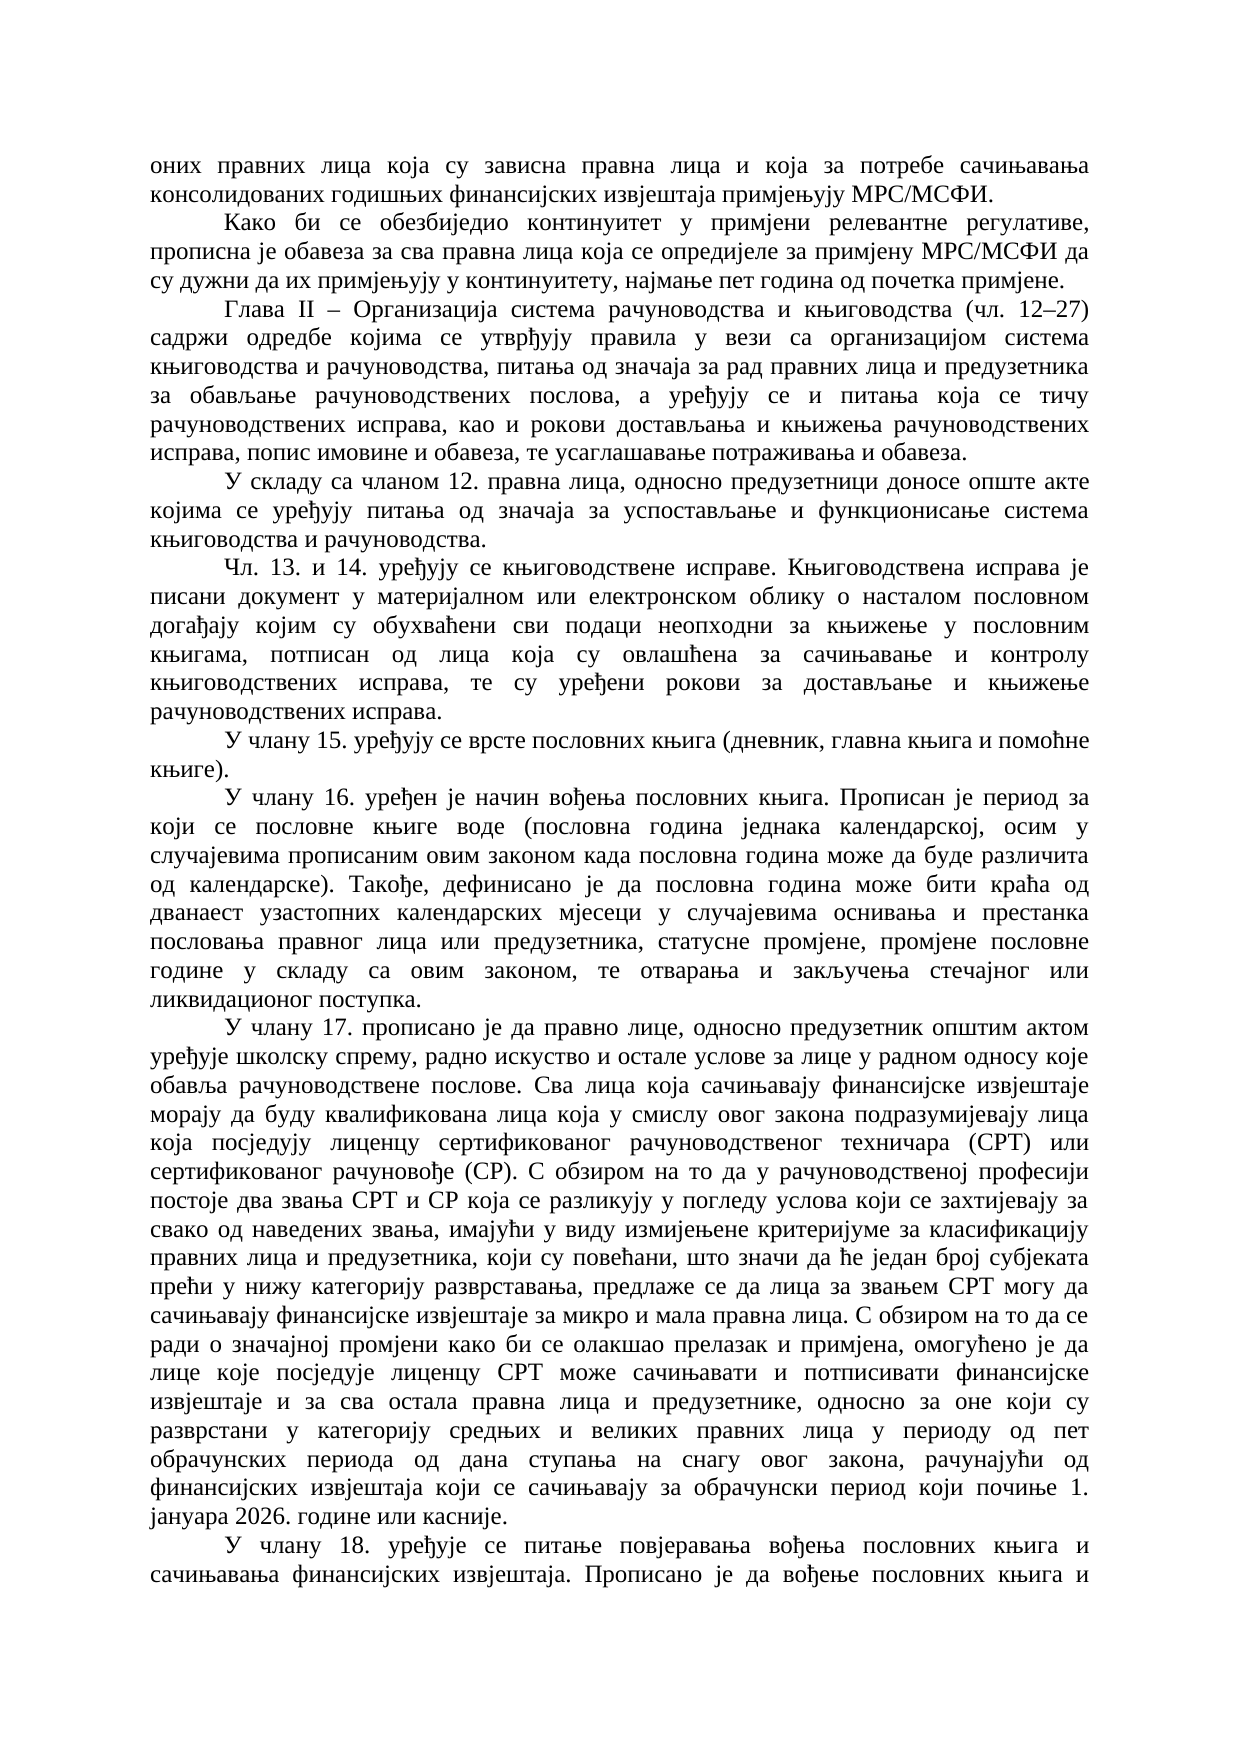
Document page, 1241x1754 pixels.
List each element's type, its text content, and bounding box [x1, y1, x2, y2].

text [150, 150, 1090, 207]
text У члану 17. прописано је да правно лице, односно предузетник општим актом уређује школску спрему, радно искуство и остале услове за лице у радном односу које обавља рачуноводствене послове. Сва лица која сачињавају финансијске извјештаје морају да буду квалификована лица која у смислу овог закона подразумијевају лица која посједују лиценцу сертификованог рачуноводственог техничара (СРТ) или сертификованог рачуновође (СР). С обзиром на то да у рачуноводственој професији постоје два звања СРТ и СР која се разликују у погледу услова који се захтијевају за свако од наведених звања, имајући у виду измијењене критеријуме за класификацију правних лица и предузетника, који су повећани, што значи да ће један број субјеката прећи у нижу категорију разврставања, предлаже се да лица за звањем СРТ могу да сачињавају финансијске извјештаје за микро и мала правна лица. С обзиром на то да се ради о значајној промјени како би се олакшао прелазак и примјена, омогућено је да лице које посједује лиценцу СРТ може сачињавати и потписивати финансијске извјештаје и за сва остала правна лица и предузетнике, односно за оне који су разврстани у категорију средњих и великих правних лица у периоду од пет обрачунских периода од дана ступања на снагу овог закона, рачунајући од финансијских извјештаја који се сачињавају за обрачунски период који почиње 1. јануара 2026. године или касније. [150, 1012, 1090, 1530]
text У члану 16. уређен је начин вођења пословних књига. Прописан је период за који се пословне књиге воде (пословна година једнака календарској, осим у случајевима прописаним овим законом када пословна година може да буде различита од календарске). Такође, дефинисано је да пословна година може бити краћа од дванаест узастопних календарских мјесеци у случајевима оснивања и престанка пословања правног лица или предузетника, статусне промјене, промјене пословне године у складу са овим законом, те отварања и закључења стечајног или ликвидационог поступка. [150, 782, 1090, 1012]
text У члану 15. уређују се врсте пословних књига (дневник, главна књига и помоћне књиге). [150, 725, 1090, 782]
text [150, 1530, 1090, 1587]
text Како би се обезбиједио континуитет у примјени релевантне регулативе, прописна је обавеза за сва правна лица која се опредијеле за примјену МРС/МСФИ да су дужни да их примјењују у континуитету, најмање пет година од почетка примјене. [150, 207, 1090, 294]
text У складу са чланом 12. правна лица, односно предузетници доносе опште акте којима се уређују питања од значаја за успостављање и функционисање система књиговодства и рачуноводства. [150, 466, 1090, 552]
text Чл. 13. и 14. уређују се књиговодствене исправе. Књиговодствена исправа је писани документ у материјалном или електронском облику о насталом пословном догађају којим су обухваћени сви подаци неопходни за књижење у пословним књигама, потписан од лица која су овлашћена за сачињавање и контролу књиговодствених исправа, те су уређени рокови за достављање и књижење рачуноводствених исправа. [150, 552, 1090, 725]
text Глава II – Организација система рачуноводства и књиговодства (чл. 12–27) садржи одредбе којима се утврђују правила у вези са организацијом система књиговодства и рачуноводства, питања од значаја за рад правних лица и предузетника за обављање рачуноводствених послова, а уређују се и питања која се тичу рачуноводствених исправа, као и рокови достављања и књижења рачуноводствених исправа, попис имовине и обавеза, те усаглашавање потраживања и обавеза. [150, 294, 1090, 466]
